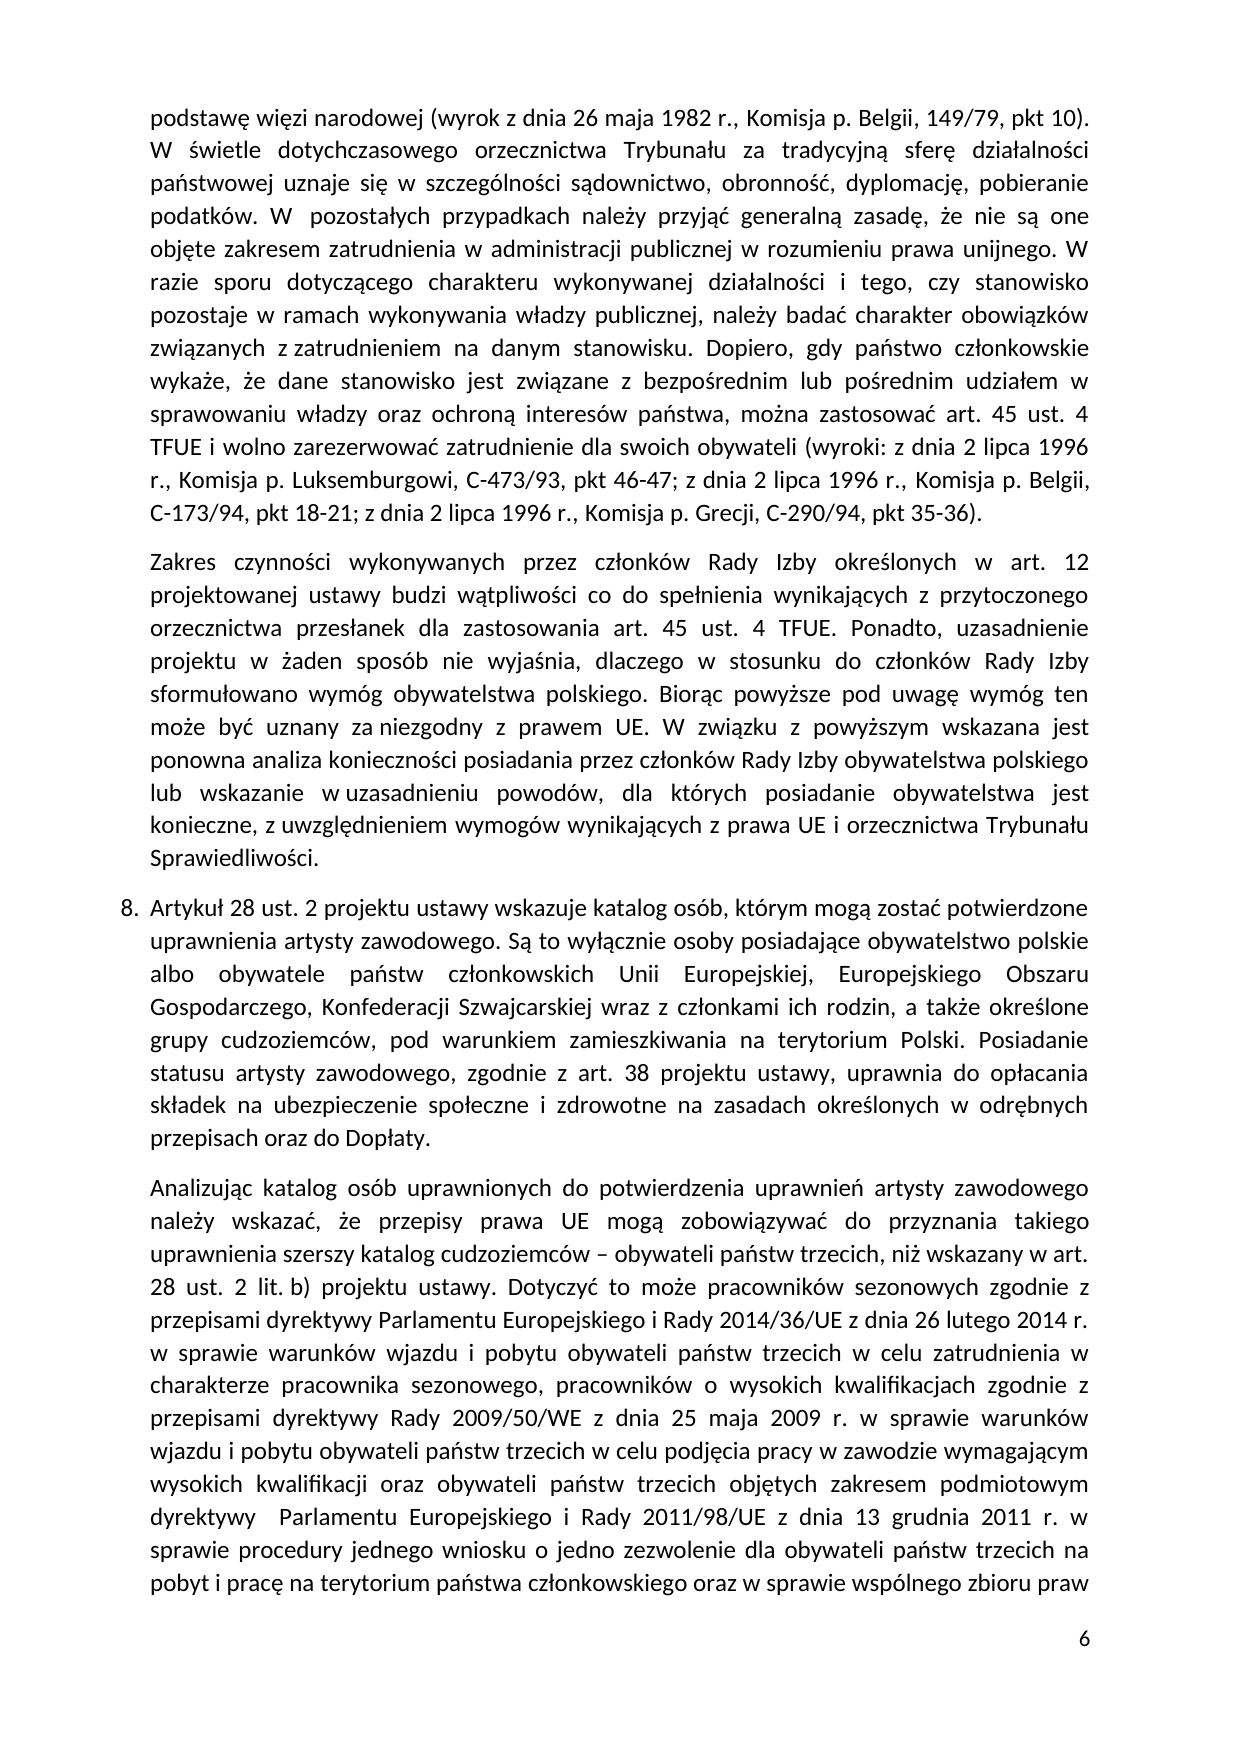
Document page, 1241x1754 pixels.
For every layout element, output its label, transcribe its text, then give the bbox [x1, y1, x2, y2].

text Zakres czynności wykonywanych przez członków Rady Izby określonych w art. 12 projektowanej ustawy budzi wątpliwości co do spełnienia wynikających z przytoczonego orzecznictwa przesłanek dla zastosowania art. 45 ust. 4 TFUE. Ponadto, uzasadnienie projektu w żaden sposób nie wyjaśnia, dlaczego w stosunku do członków Rady Izby sformułowano wymóg obywatelstwa polskiego. Biorąc powyższe pod uwagę wymóg ten może być uznany za niezgodny z prawem UE. W związku z powyższym wskazana jest ponowna analiza konieczności posiadania przez członków Rady Izby obywatelstwa polskiego lub wskazanie w uzasadnieniu powodów, dla których posiadanie obywatelstwa jest konieczne, z uwzględnieniem wymogów wynikających z prawa UE i orzecznictwa Trybunału Sprawiedliwości. [150, 546, 1090, 873]
list Artykuł 28 ust. 2 projektu ustawy wskazuje katalog osób, którym mogą zostać potwierdzone uprawnienia artysty zawodowego. Są to wyłącznie osoby posiadające obywatelstwo polskie albo obywatele państw członkowskich Unii Europejskiej, Europejskiego Obszaru Gospodarczego, Konfederacji Szwajcarskiej wraz z członkami ich rodzin, a także określone grupy cudzoziemców, pod warunkiem zamieszkiwania na terytorium Polski. Posiadanie statusu artysty zawodowego, zgodnie z art. 38 projektu ustawy, uprawnia do opłacania składek na ubezpieczenie społeczne i zdrowotne na zasadach określonych w odrębnych przepisach oraz do Dopłaty. [120, 892, 1090, 1153]
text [150, 102, 1090, 527]
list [150, 1172, 1090, 1598]
